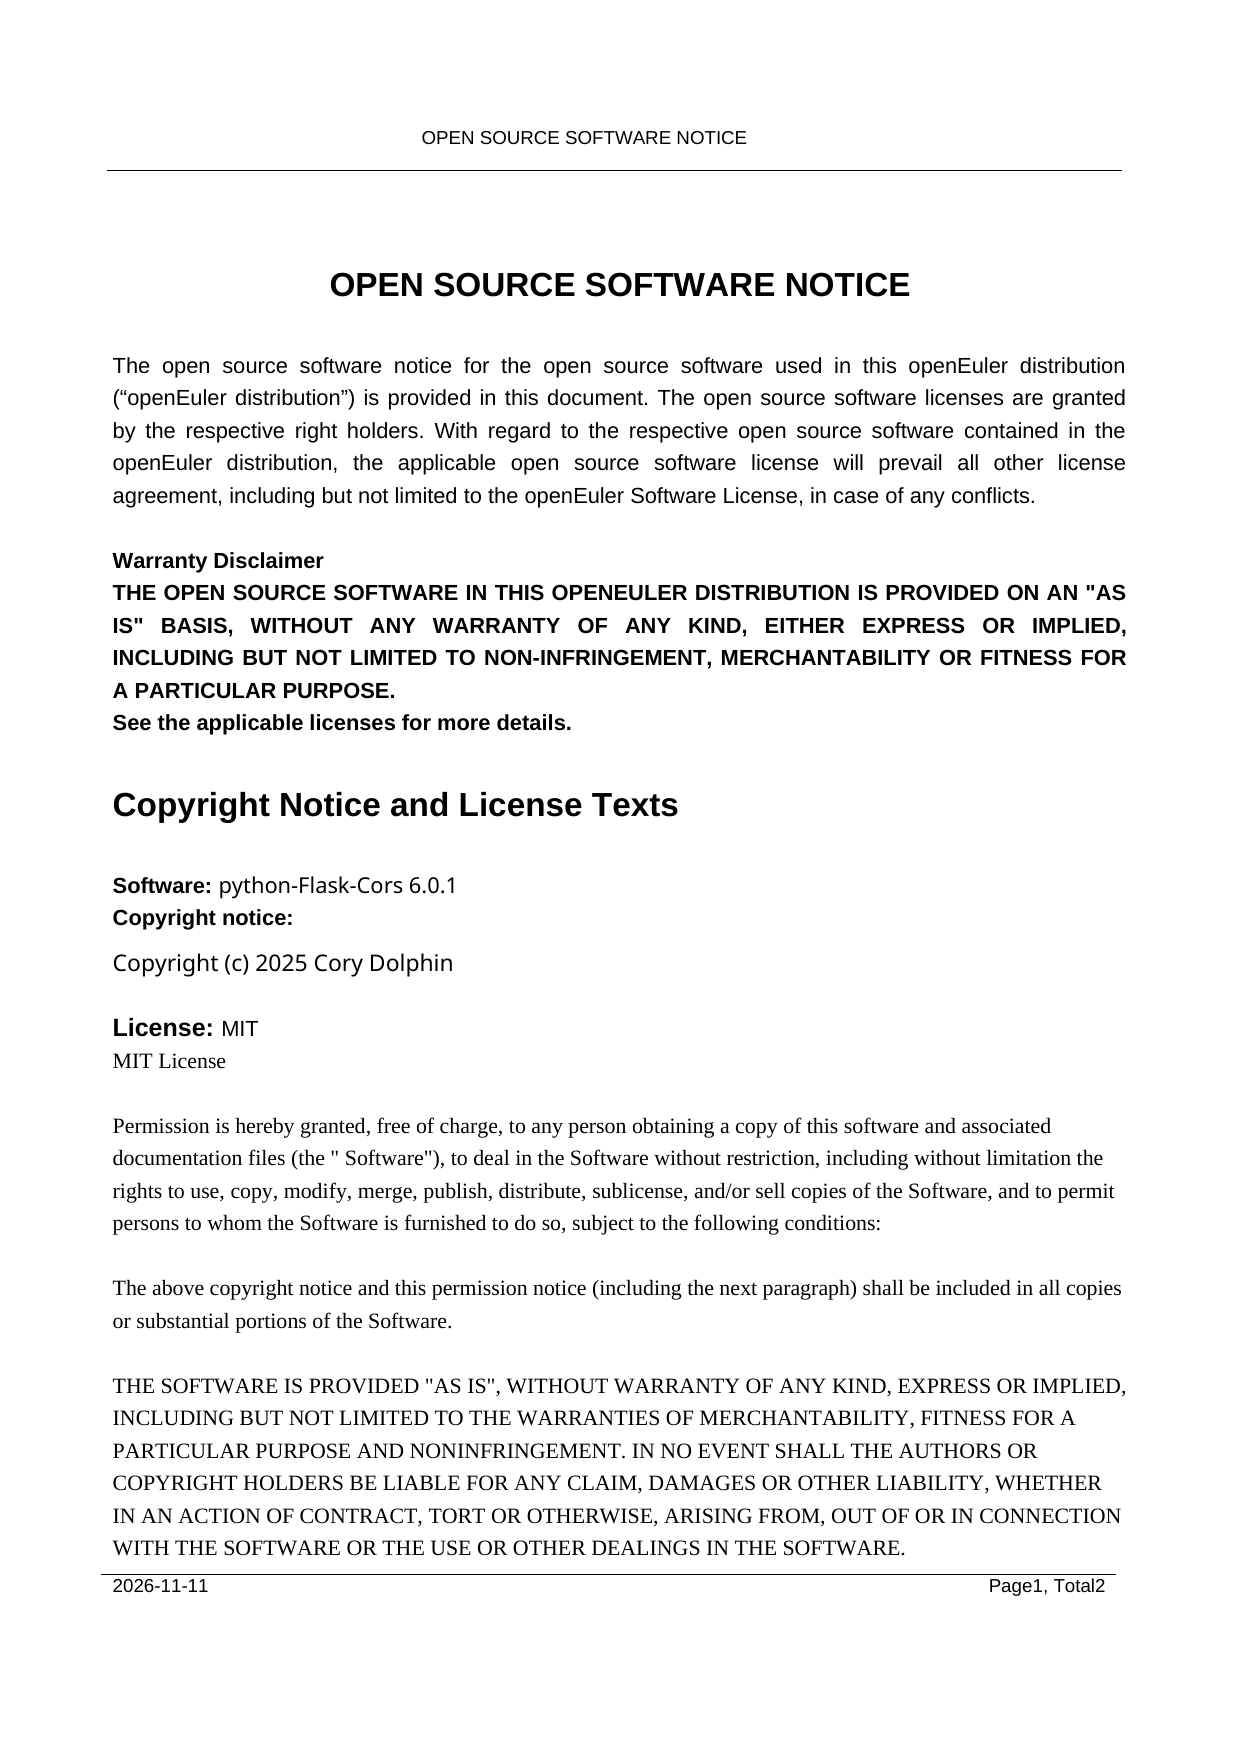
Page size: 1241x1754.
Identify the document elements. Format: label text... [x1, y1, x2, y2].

text Warranty Disclaimer [112, 544, 1128, 576]
text The open source software notice for the open source software used in this openEuler distribution (“openEuler distribution”) is provided in this document. The open source software licenses are granted by the respective right holders. With regard to the respective open source software contained in the openEuler distribution, the applicable open source software license will prevail all other license agreement, including but not limited to the openEuler Software License, in case of any conflicts. [112, 349, 1128, 511]
text OPEN SOURCE SOFTWARE NOTICE [112, 251, 1128, 316]
text THE OPEN SOURCE SOFTWARE IN THIS OPENEULER DISTRIBUTION IS PROVIDED ON AN "AS IS" BASIS, WITHOUT ANY WARRANTY OF ANY KIND, EITHER EXPRESS OR IMPLIED, INCLUDING BUT NOT LIMITED TO NON-INFRINGEMENT, MERCHANTABILITY OR FITNESS FOR A PARTICULAR PURPOSE. See the applicable licenses for more details. [112, 576, 1128, 739]
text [112, 1044, 1128, 1564]
text Copyright Notice and License Texts [112, 771, 1128, 836]
text License: MIT [112, 1012, 1128, 1044]
title Software: python-Flask-Cors 6.0.1 [112, 869, 1128, 901]
text Copyright notice: [112, 901, 1128, 934]
text Copyright (c) 2025 Cory Dolphin [112, 947, 1128, 1012]
